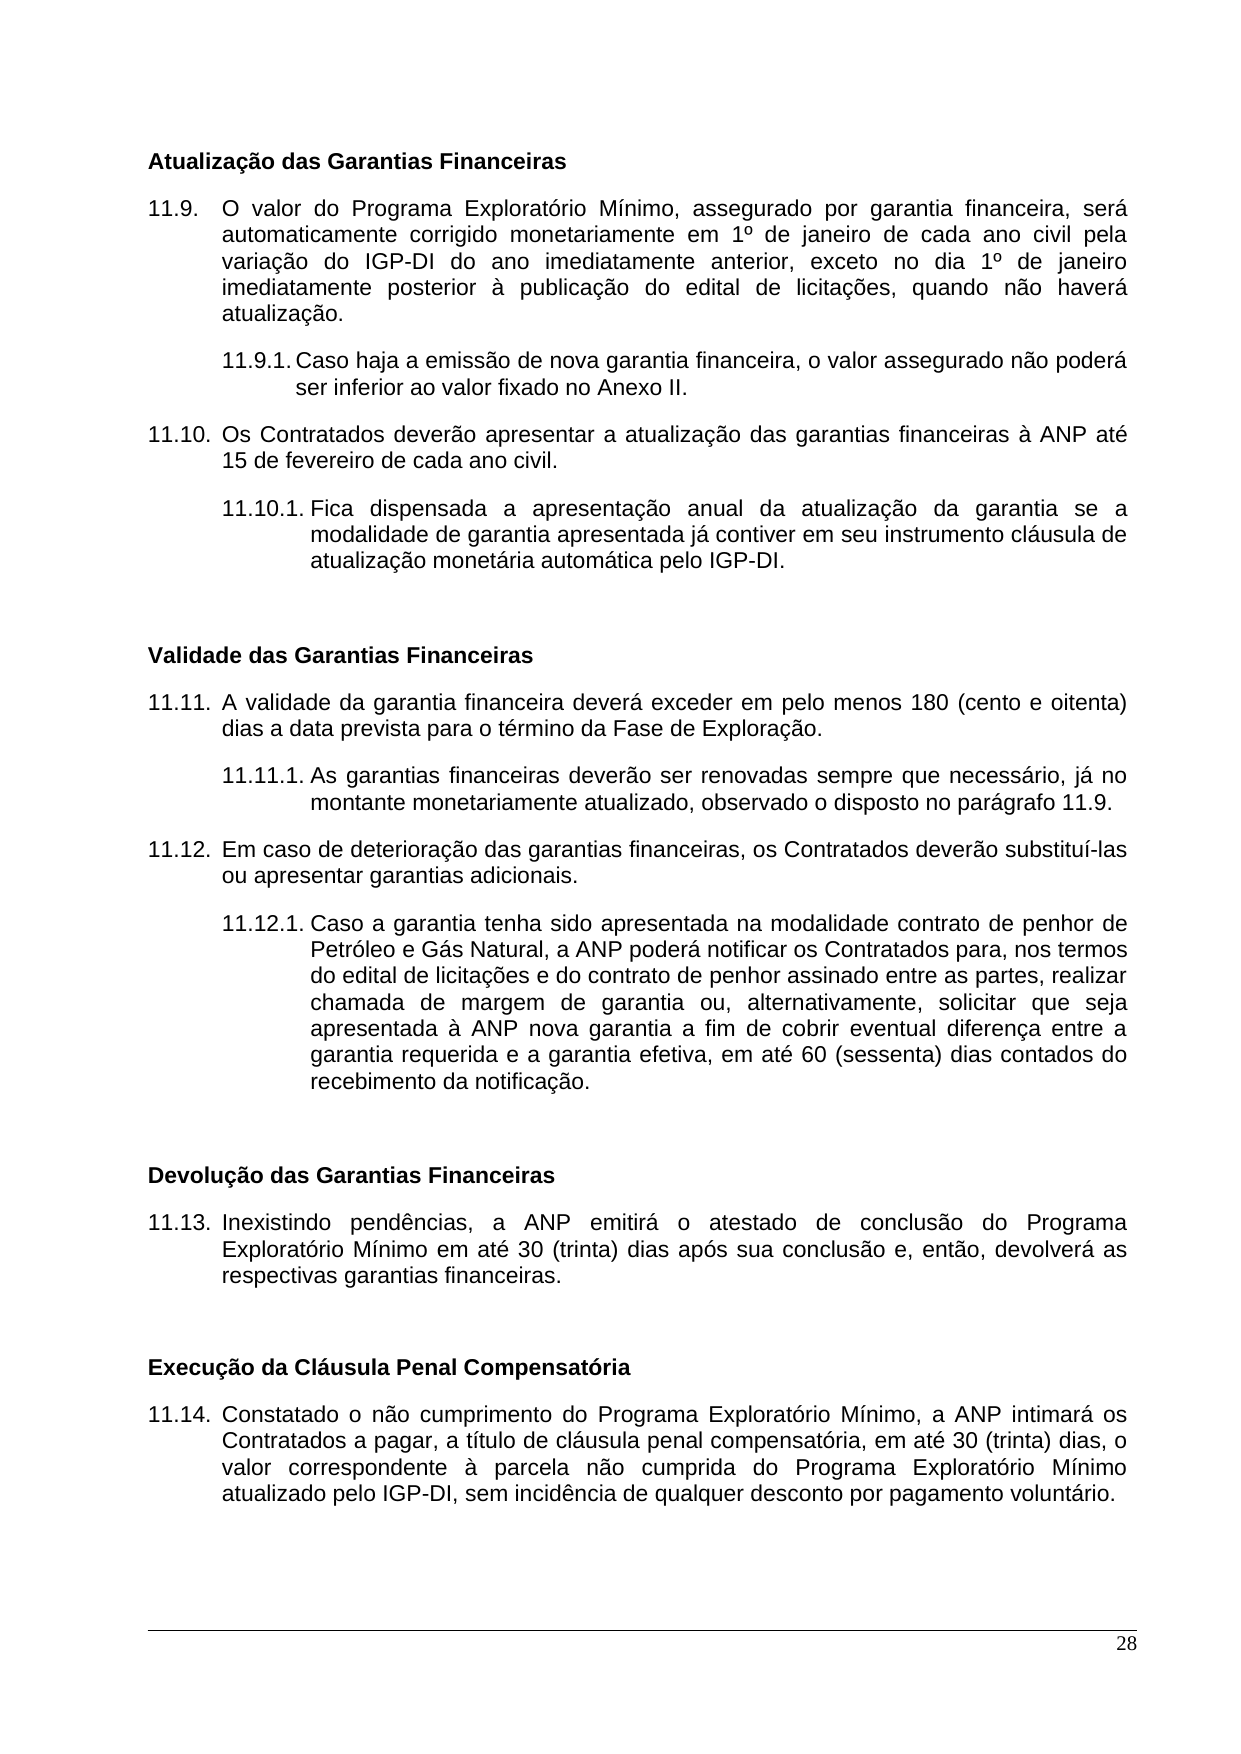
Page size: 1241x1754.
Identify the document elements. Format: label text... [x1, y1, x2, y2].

text Inexistindo pendências, a ANP emitirá o atestado de conclusão do Programa Exploratório Mínimo em até 30 (trinta) dias após sua conclusão e, então, devolverá as respectivas garantias financeiras. [148, 1209, 1128, 1288]
text As garantias financeiras deverão ser renovadas sempre que necessário, já no montante monetariamente atualizado, observado o disposto no parágrafo 11.9. [222, 762, 1128, 815]
text Em caso de deterioração das garantias financeiras, os Contratados deverão substituí-las ou apresentar garantias adicionais. [148, 836, 1128, 889]
text Atualização das Garantias Financeiras [148, 148, 1128, 174]
text O valor do Programa Exploratório Mínimo, assegurado por garantia financeira, será automaticamente corrigido monetariamente em 1º de janeiro de cada ano civil pela variação do IGP-DI do ano imediatamente anterior, exceto no dia 1º de janeiro imediatamente posterior à publicação do edital de licitações, quando não haverá atualização. [148, 195, 1128, 327]
text Validade das Garantias Financeiras [148, 642, 1128, 668]
text Caso haja a emissão de nova garantia financeira, o valor assegurado não poderá ser inferior ao valor fixado no Anexo II. [222, 347, 1128, 400]
text Os Contratados deverão apresentar a atualização das garantias financeiras à ANP até 15 de fevereiro de cada ano civil. [148, 421, 1128, 474]
text Caso a garantia tenha sido apresentada na modalidade contrato de penhor de Petróleo e Gás Natural, a ANP poderá notificar os Contratados para, nos termos do edital de licitações e do contrato de penhor assinado entre as partes, realizar chamada de margem de garantia ou, alternativamente, solicitar que seja apresentada à ANP nova garantia a fim de cobrir eventual diferença entre a garantia requerida e a garantia efetiva, em até 60 (sessenta) dias contados do recebimento da notificação. [222, 909, 1128, 1094]
text Execução da Cláusula Penal Compensatória [148, 1354, 1128, 1380]
text A validade da garantia financeira deverá exceder em pelo menos 180 (cento e oitenta) dias a data prevista para o término da Fase de Exploração. [148, 689, 1128, 742]
text Constatado o não cumprimento do Programa Exploratório Mínimo, a ANP intimará os Contratados a pagar, a título de cláusula penal compensatória, em até 30 (trinta) dias, o valor correspondente à parcela não cumprida do Programa Exploratório Mínimo atualizado pelo IGP-DI, sem incidência de qualquer desconto por pagamento voluntário. [148, 1401, 1128, 1507]
text Fica dispensada a apresentação anual da atualização da garantia se a modalidade de garantia apresentada já contiver em seu instrumento cláusula de atualização monetária automática pelo IGP-DI. [222, 494, 1128, 574]
text Devolução das Garantias Financeiras [148, 1162, 1128, 1188]
